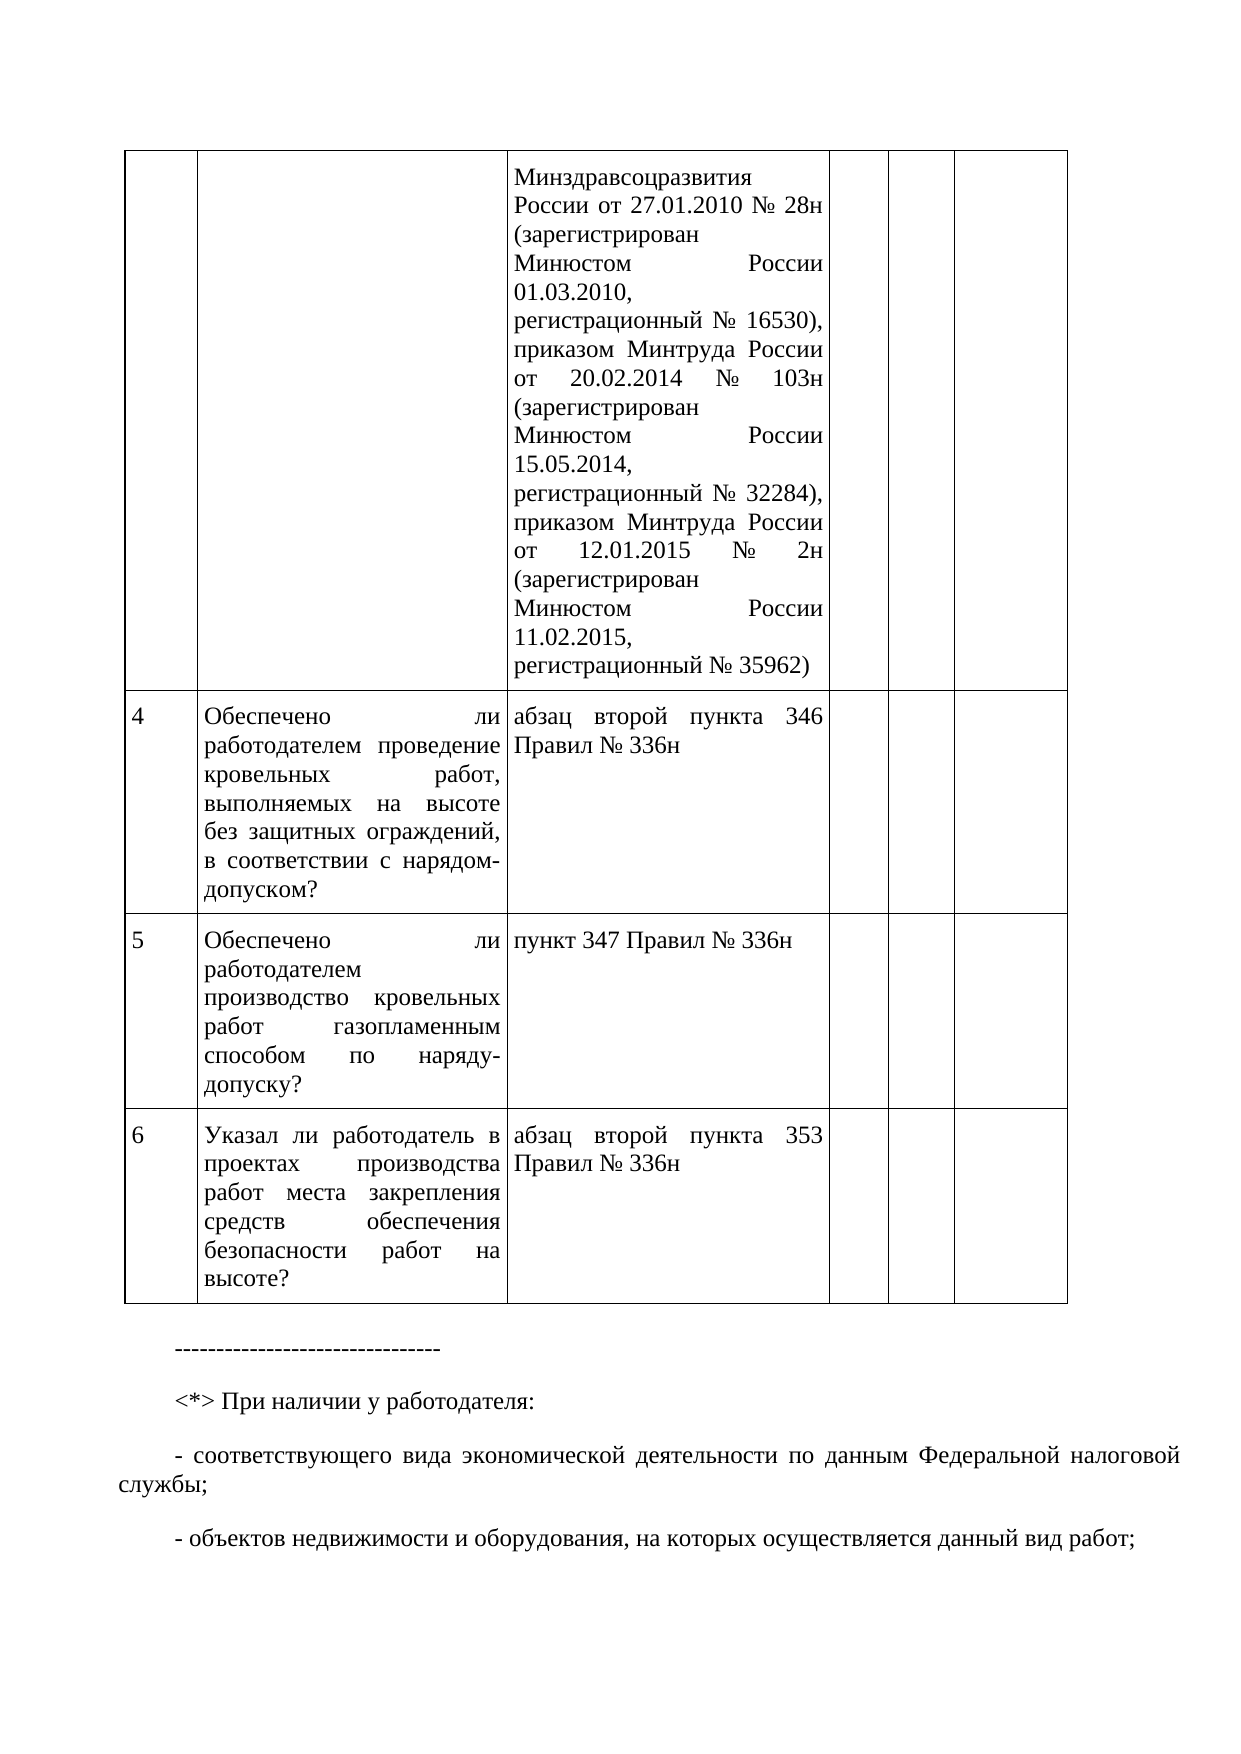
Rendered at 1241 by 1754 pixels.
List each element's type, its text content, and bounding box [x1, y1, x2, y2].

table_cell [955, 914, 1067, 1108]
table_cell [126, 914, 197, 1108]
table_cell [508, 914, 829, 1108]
text -------------------------------- [118, 1333, 1181, 1361]
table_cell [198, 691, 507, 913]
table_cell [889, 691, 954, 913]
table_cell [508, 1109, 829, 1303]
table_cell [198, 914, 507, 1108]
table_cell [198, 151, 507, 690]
text <*> При наличии у работодателя: [118, 1386, 1181, 1415]
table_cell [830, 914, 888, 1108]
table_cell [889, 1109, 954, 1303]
text - объектов недвижимости и оборудования, на которых осуществляется данный вид работ; [118, 1523, 1181, 1551]
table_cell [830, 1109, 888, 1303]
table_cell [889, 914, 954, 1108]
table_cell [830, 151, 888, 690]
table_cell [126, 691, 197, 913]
text - соответствующего вида экономической деятельности по данным Федеральной налоговой службы; [118, 1440, 1181, 1498]
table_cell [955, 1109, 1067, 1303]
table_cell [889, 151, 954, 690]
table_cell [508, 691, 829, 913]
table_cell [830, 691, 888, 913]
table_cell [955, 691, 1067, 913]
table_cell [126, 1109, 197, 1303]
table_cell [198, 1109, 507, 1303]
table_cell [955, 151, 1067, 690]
